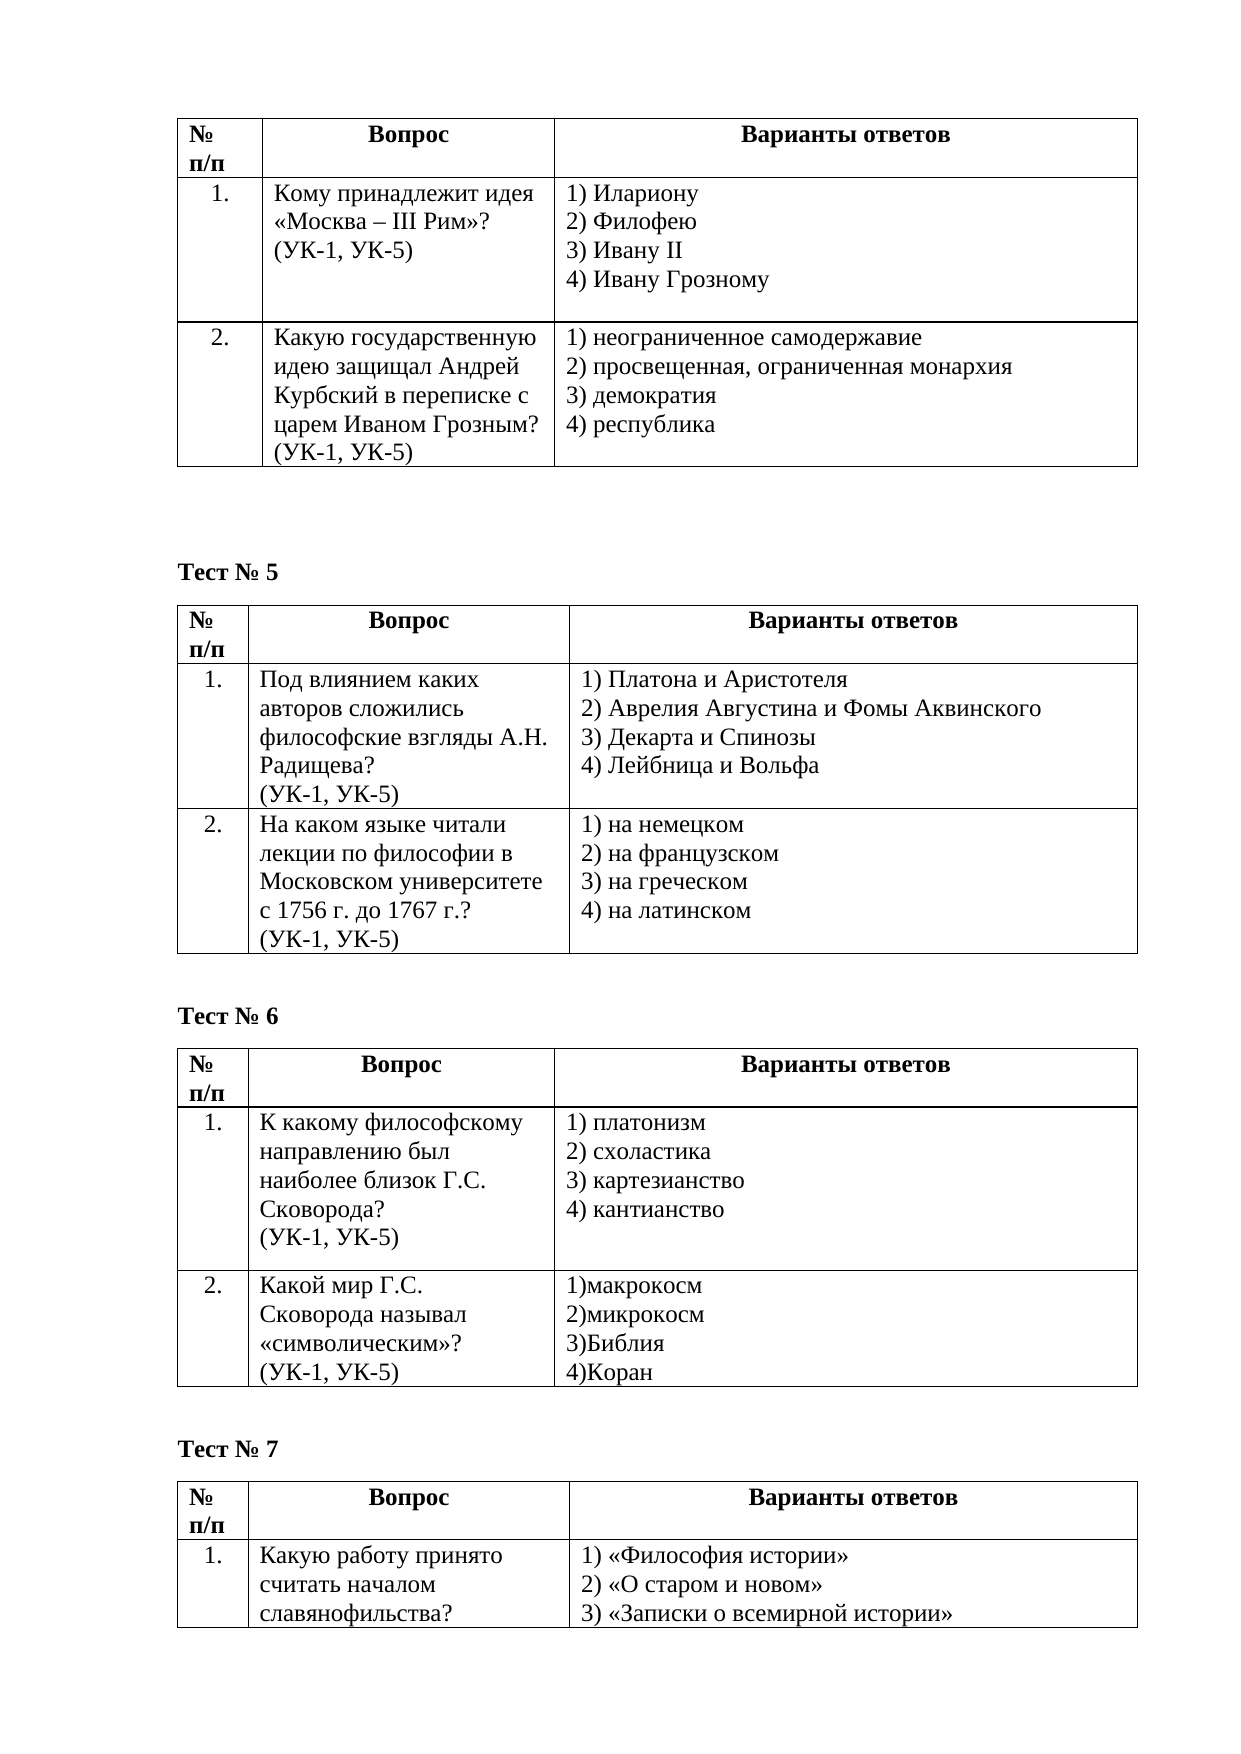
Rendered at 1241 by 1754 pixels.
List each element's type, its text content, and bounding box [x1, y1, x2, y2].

table_cell На каком языке читали лекции по философии в Московском университете с 1756 г. до 1767 г.? (УК-1, УК-5) [249, 809, 569, 953]
table_header № п/п [178, 1049, 248, 1106]
table_cell 1) Платона и Аристотеля 2) Аврелия Августина и Фомы Аквинского 3) Декарта и Спинозы 4) Лейбница и Вольфа [570, 664, 1137, 808]
table_cell 2. [178, 1271, 248, 1386]
table_cell 1) Илариону 2) Филофею 3) Ивану II 4) Ивану Грозному [555, 178, 1137, 321]
table_header Вопрос [249, 1482, 569, 1539]
table_cell Кому принадлежит идея «Москва – III Рим»? (УК-1, УК-5) [263, 178, 554, 321]
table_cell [249, 1540, 569, 1627]
table_cell 1) неограниченное самодержавие 2) просвещенная, ограниченная монархия 3) демократия 4) республика [555, 323, 1137, 466]
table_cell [570, 1540, 1137, 1627]
table_cell 2. [178, 809, 248, 953]
table_header Вопрос [263, 119, 554, 177]
table_cell Под влиянием каких авторов сложились философские взгляды А.Н. Радищева? (УК-1, УК-5) [249, 664, 569, 808]
table_cell 1. [178, 1108, 248, 1269]
table_header Варианты ответов [555, 1049, 1137, 1106]
table_header Вопрос [249, 606, 569, 663]
table_header Варианты ответов [570, 606, 1137, 663]
table_cell 1) платонизм 2) схоластика 3) картезианство 4) кантианство [555, 1108, 1137, 1269]
text Тест № 6 [177, 1001, 1152, 1029]
table_header Варианты ответов [555, 119, 1137, 177]
table_cell Какой мир Г.С. Сковорода называл «символическим»? (УК-1, УК-5) [249, 1271, 554, 1386]
table_cell 2. [178, 323, 262, 466]
table_cell К какому философскому направлению был наиболее близок Г.С. Сковорода? (УК-1, УК-5) [249, 1108, 554, 1269]
text Тест № 5 [177, 557, 1152, 586]
table_cell 1) на немецком 2) на французском 3) на греческом 4) на латинском [570, 809, 1137, 953]
table_header Варианты ответов [570, 1482, 1137, 1539]
table_cell 1)макрокосм 2)микрокосм 3)Библия 4)Коран [555, 1271, 1137, 1386]
table_header Вопрос [249, 1049, 554, 1106]
table_cell Какую государственную идею защищал Андрей Курбский в переписке с царем Иваном Грозным? (УК-1, УК-5) [263, 323, 554, 466]
table_cell 1. [178, 178, 262, 321]
table_header № п/п [178, 119, 262, 177]
table_header № п/п [178, 606, 248, 663]
table_header № п/п [178, 1482, 248, 1539]
table_cell 1. [178, 664, 248, 808]
table_cell 1. [178, 1540, 248, 1627]
text Тест № 7 [177, 1434, 1152, 1462]
